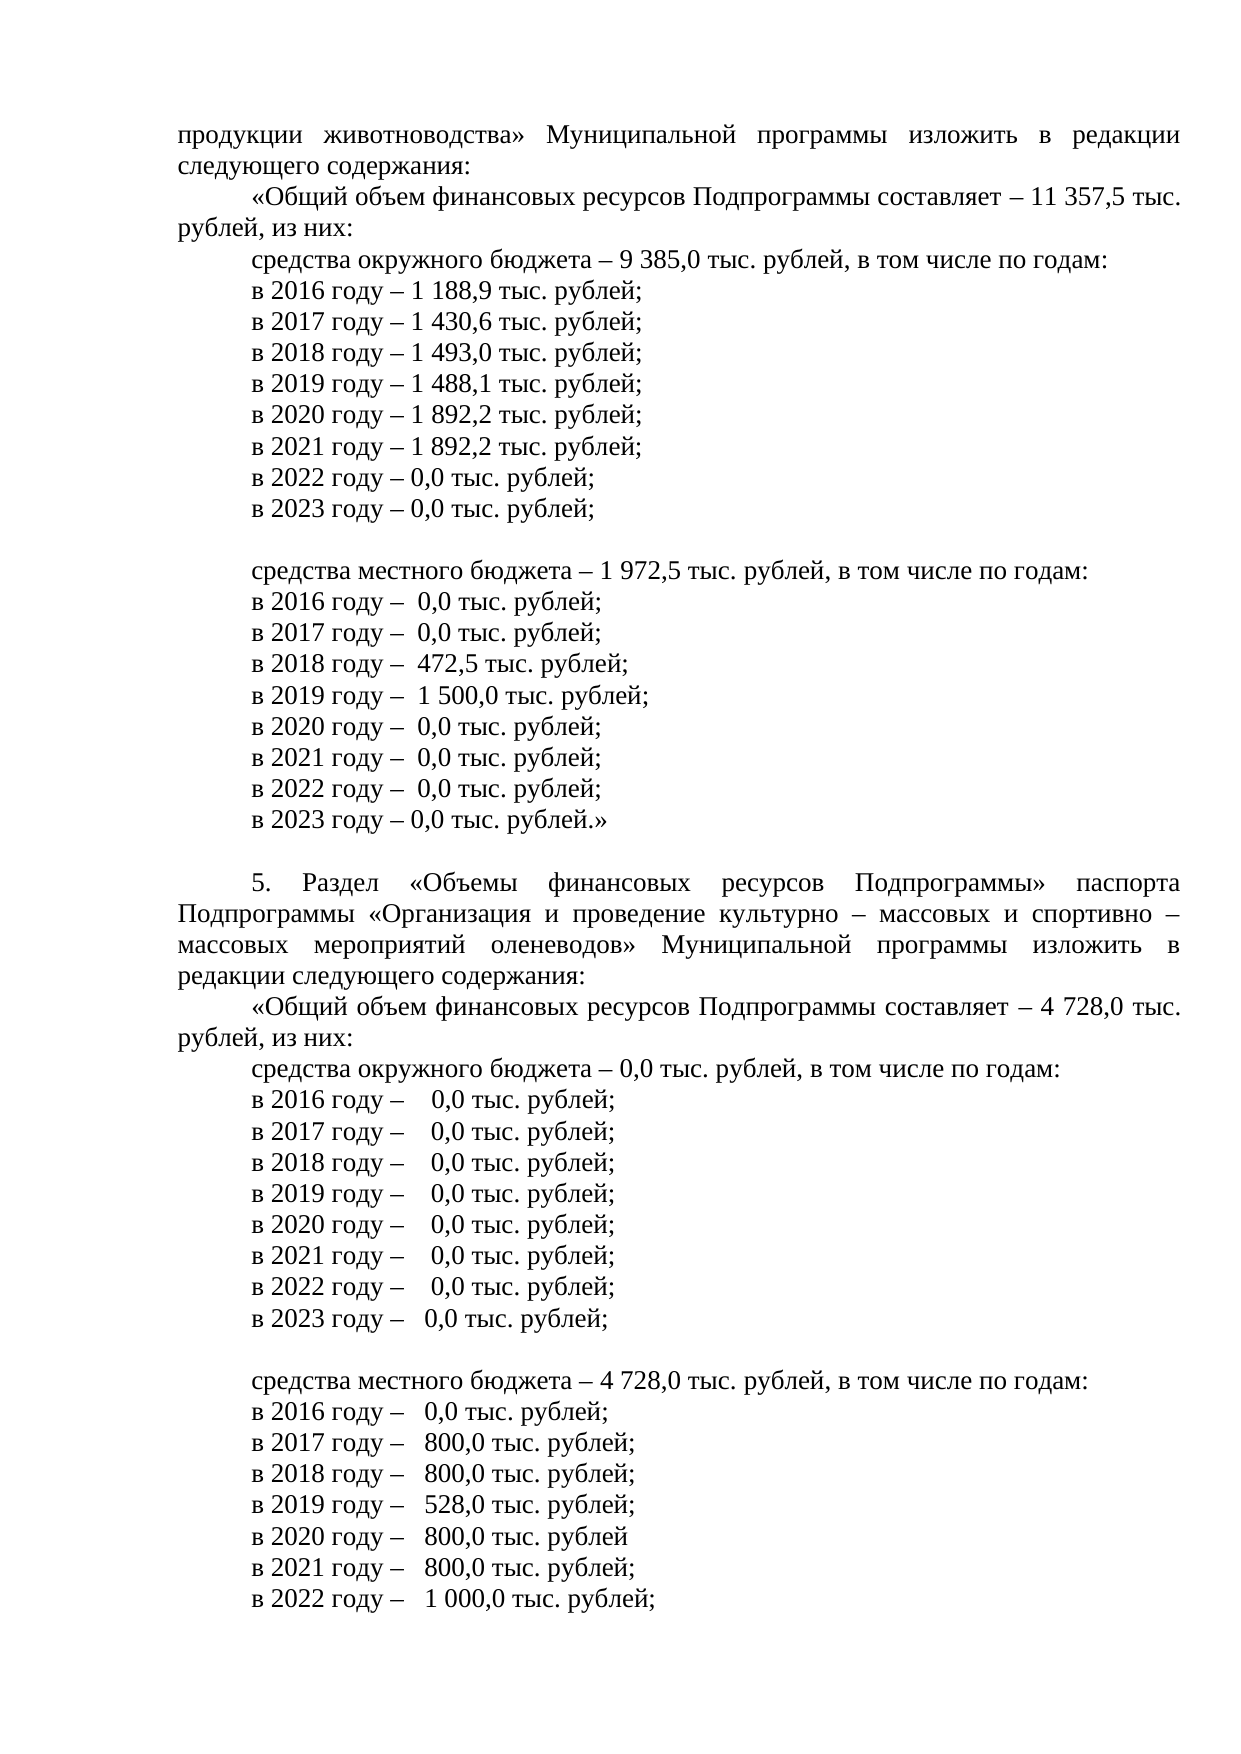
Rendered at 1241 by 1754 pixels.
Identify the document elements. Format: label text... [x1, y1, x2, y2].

text в 2017 году – 800,0 тыс. рублей; [177, 1426, 1181, 1457]
text в 2020 году – 0,0 тыс. рублей; [177, 1208, 1181, 1239]
text в 2021 году – 0,0 тыс. рублей; [177, 1239, 1181, 1271]
text в 2020 году – 1 892,2 тыс. рублей; [177, 398, 1181, 429]
text в 2019 году – 0,0 тыс. рублей; [177, 1177, 1181, 1208]
text «Общий объем финансовых ресурсов Подпрограммы составляет – 11 357,5 тыс. рублей, из них: [177, 180, 1181, 243]
text средства местного бюджета – 1 972,5 тыс. рублей, в том числе по годам: [177, 554, 1181, 585]
text в 2017 году – 0,0 тыс. рублей; [177, 616, 1181, 648]
text в 2018 году – 0,0 тыс. рублей; [177, 1146, 1181, 1177]
text в 2016 году – 1 188,9 тыс. рублей; [177, 274, 1181, 305]
text в 2021 году – 1 892,2 тыс. рублей; [177, 429, 1181, 461]
text в 2020 году – 0,0 тыс. рублей; [177, 710, 1181, 741]
text в 2018 году – 800,0 тыс. рублей; [177, 1457, 1181, 1488]
text в 2023 году – 0,0 тыс. рублей.» [177, 803, 1181, 834]
text в 2023 году – 0,0 тыс. рублей; [177, 492, 1181, 523]
text в 2018 году – 1 493,0 тыс. рублей; [177, 336, 1181, 367]
text в 2017 году – 1 430,6 тыс. рублей; [177, 305, 1181, 336]
text 5. Раздел «Объемы финансовых ресурсов Подпрограммы» паспорта Подпрограммы «Организация и проведение культурно – массовых и спортивно – массовых мероприятий оленеводов» Муниципальной программы изложить в редакции следующего содержания: [177, 866, 1181, 990]
text в 2022 году – 0,0 тыс. рублей; [177, 772, 1181, 803]
text «Общий объем финансовых ресурсов Подпрограммы составляет – 4 728,0 тыс. рублей, из них: [177, 990, 1181, 1052]
text в 2019 году – 1 488,1 тыс. рублей; [177, 367, 1181, 398]
text в 2022 году – 1 000,0 тыс. рублей; [177, 1582, 1181, 1613]
text в 2019 году – 528,0 тыс. рублей; [177, 1488, 1181, 1520]
text в 2018 году – 472,5 тыс. рублей; [177, 648, 1181, 679]
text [177, 118, 1181, 180]
text в 2016 году – 0,0 тыс. рублей; [177, 1395, 1181, 1426]
text в 2016 году – 0,0 тыс. рублей; [177, 1084, 1181, 1115]
text в 2022 году – 0,0 тыс. рублей; [177, 461, 1181, 492]
text в 2021 году – 0,0 тыс. рублей; [177, 741, 1181, 772]
text средства окружного бюджета – 0,0 тыс. рублей, в том числе по годам: [177, 1052, 1181, 1084]
text в 2016 году – 0,0 тыс. рублей; [177, 585, 1181, 616]
text средства местного бюджета – 4 728,0 тыс. рублей, в том числе по годам: [177, 1364, 1181, 1395]
text в 2023 году – 0,0 тыс. рублей; [177, 1302, 1181, 1333]
text в 2021 году – 800,0 тыс. рублей; [177, 1551, 1181, 1582]
text в 2022 году – 0,0 тыс. рублей; [177, 1271, 1181, 1302]
text в 2017 году – 0,0 тыс. рублей; [177, 1115, 1181, 1146]
text средства окружного бюджета – 9 385,0 тыс. рублей, в том числе по годам: [177, 243, 1181, 274]
text в 2020 году – 800,0 тыс. рублей [177, 1520, 1181, 1551]
text в 2019 году – 1 500,0 тыс. рублей; [177, 679, 1181, 710]
